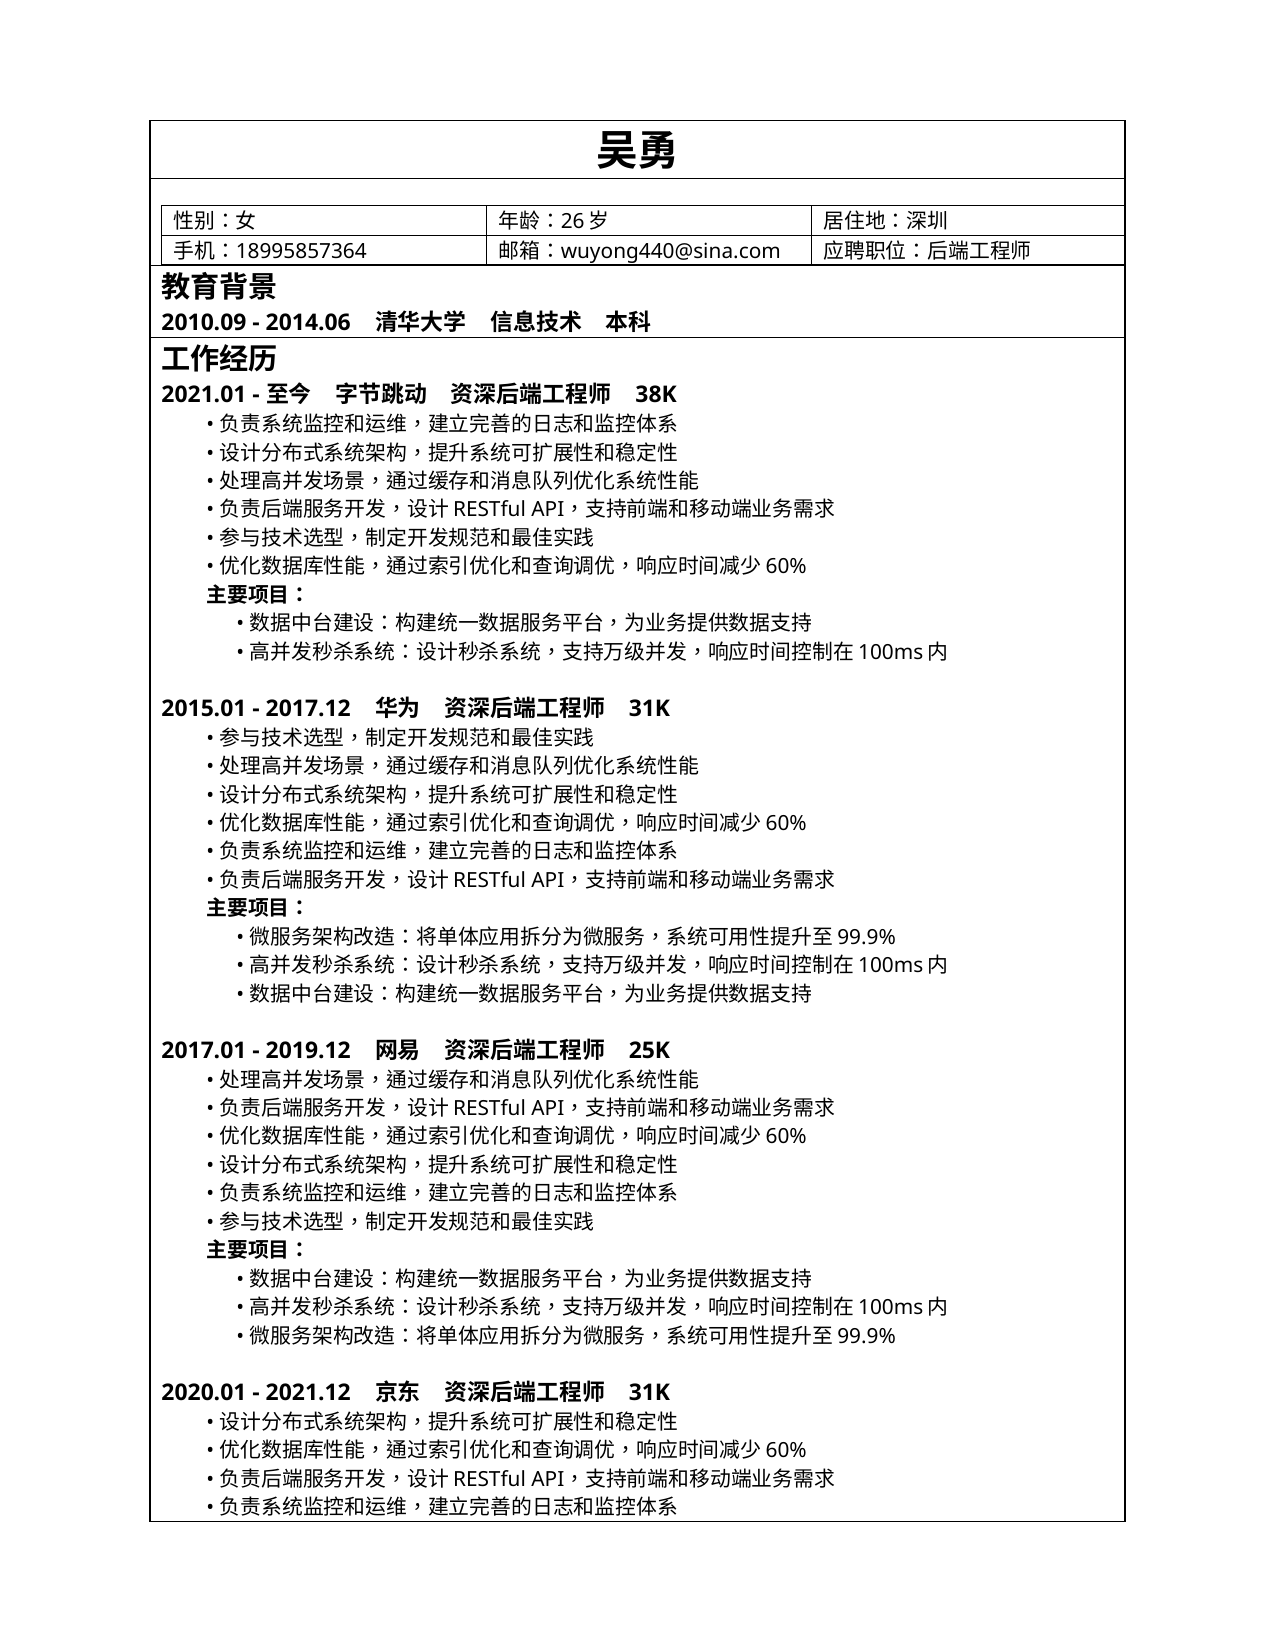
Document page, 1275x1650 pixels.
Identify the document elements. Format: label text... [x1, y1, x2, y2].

table_cell [151, 179, 1124, 265]
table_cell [151, 338, 1124, 1521]
table_header 吴勇 [151, 121, 1124, 178]
table_cell 教育背景 2010.09 - 2014.06 清华大学 信息技术 本科 [151, 266, 1124, 337]
